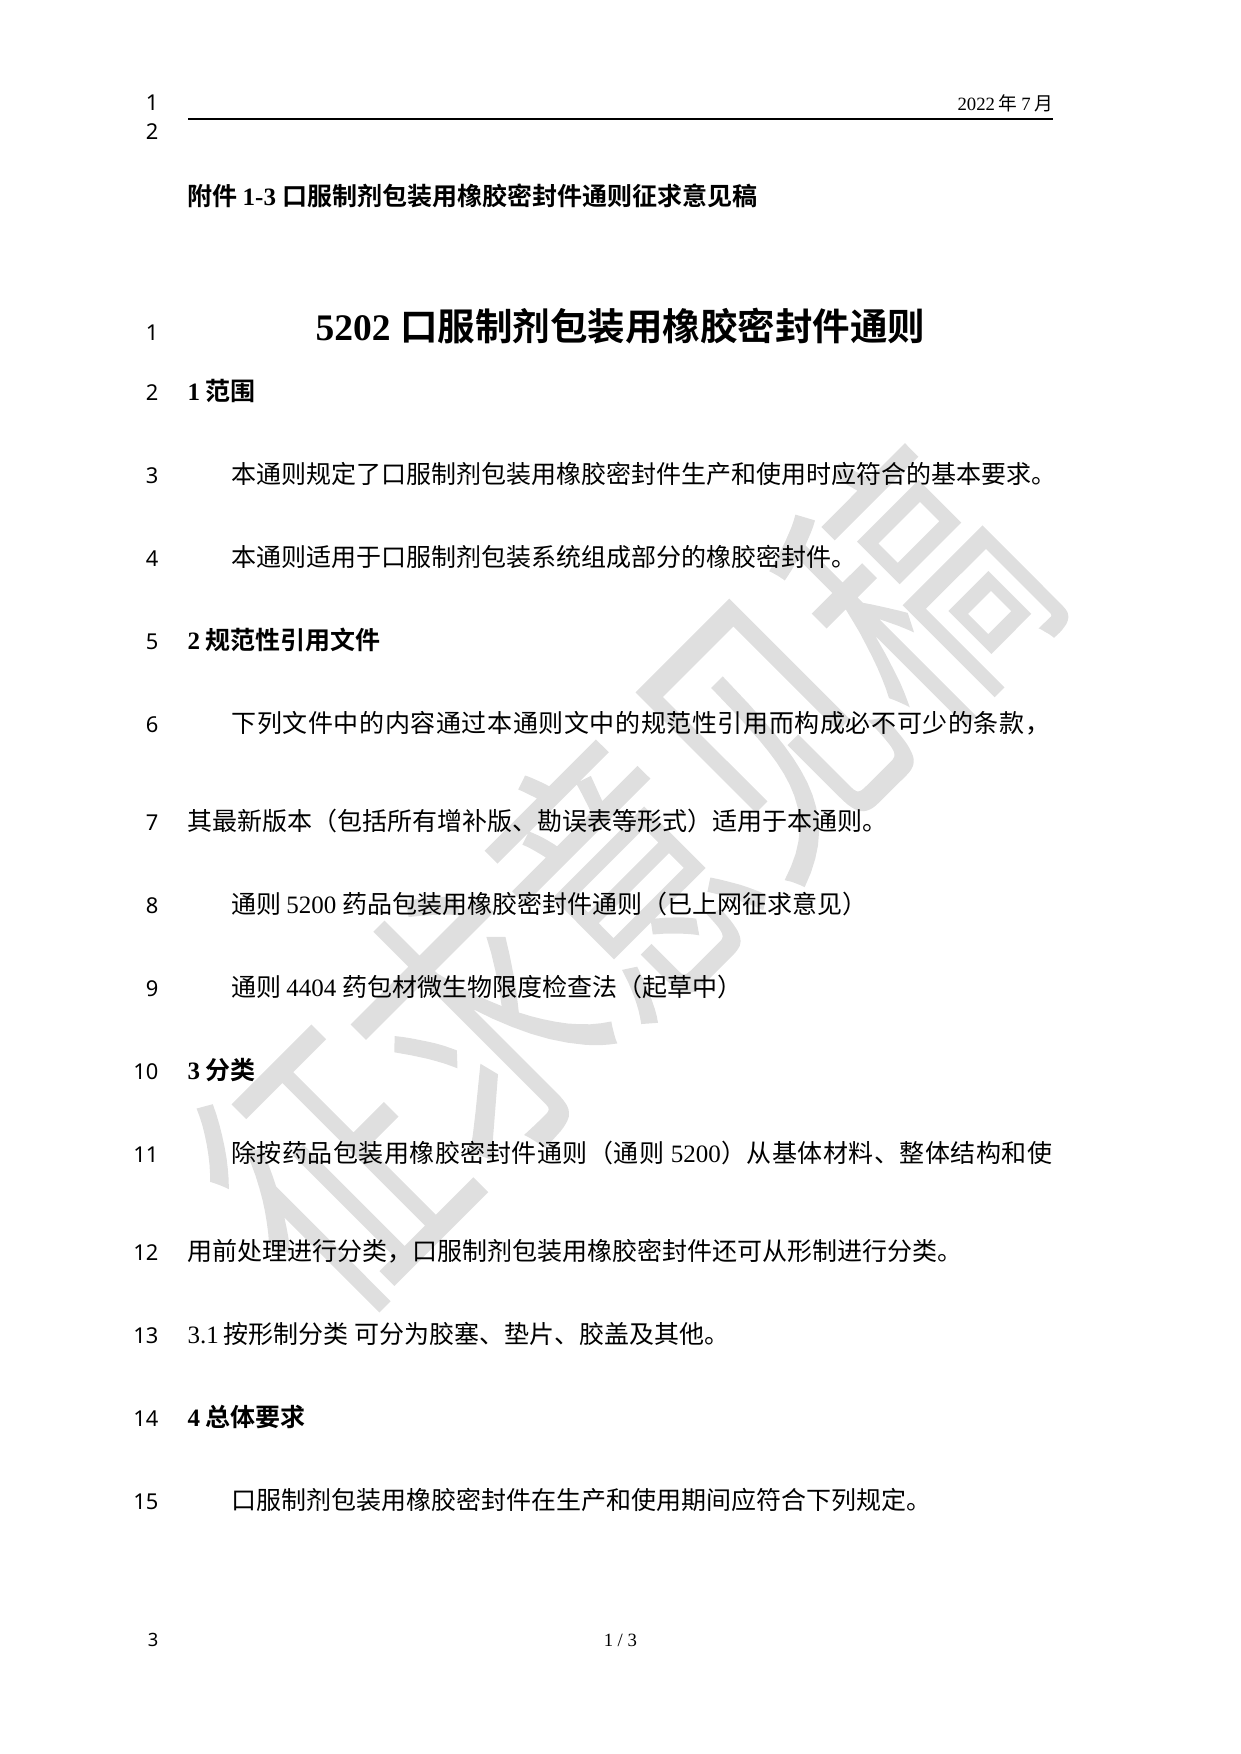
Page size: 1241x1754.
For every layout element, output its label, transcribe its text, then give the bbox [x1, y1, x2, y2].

text 3.1按形制分类 可分为胶塞、垫片、胶盖及其他。 [187, 1300, 1053, 1365]
text 除按药品包装用橡胶密封件通则（通则5200）从基体材料、整体结构和使用前处理进行分类，口服制剂包装用橡胶密封件还可从形制进行分类。 [187, 1119, 1053, 1282]
text 附件1-3 口服制剂包装用橡胶密封件通则征求意见稿 [187, 162, 1053, 227]
text 下列文件中的内容通过本通则文中的规范性引用而构成必不可少的条款，其最新版本（包括所有增补版、勘误表等形式）适用于本通则。 [187, 689, 1053, 852]
text 本通则适用于口服制剂包装系统组成部分的橡胶密封件。 [187, 523, 1053, 588]
text 口服制剂包装用橡胶密封件在生产和使用期间应符合下列规定。 [187, 1466, 1053, 1531]
text 通则5200 药品包装用橡胶密封件通则（已上网征求意见） [187, 870, 1053, 935]
text 5202 口服制剂包装用橡胶密封件通则 [187, 292, 1053, 357]
text 本通则规定了口服制剂包装用橡胶密封件生产和使用时应符合的基本要求。 [187, 440, 1053, 505]
text 3分类 [187, 1036, 1053, 1101]
text 4总体要求 [187, 1383, 1053, 1448]
text 1范围 [187, 357, 1053, 422]
text 2规范性引用文件 [187, 606, 1053, 671]
text 通则4404 药包材微生物限度检查法（起草中） [187, 953, 1053, 1018]
